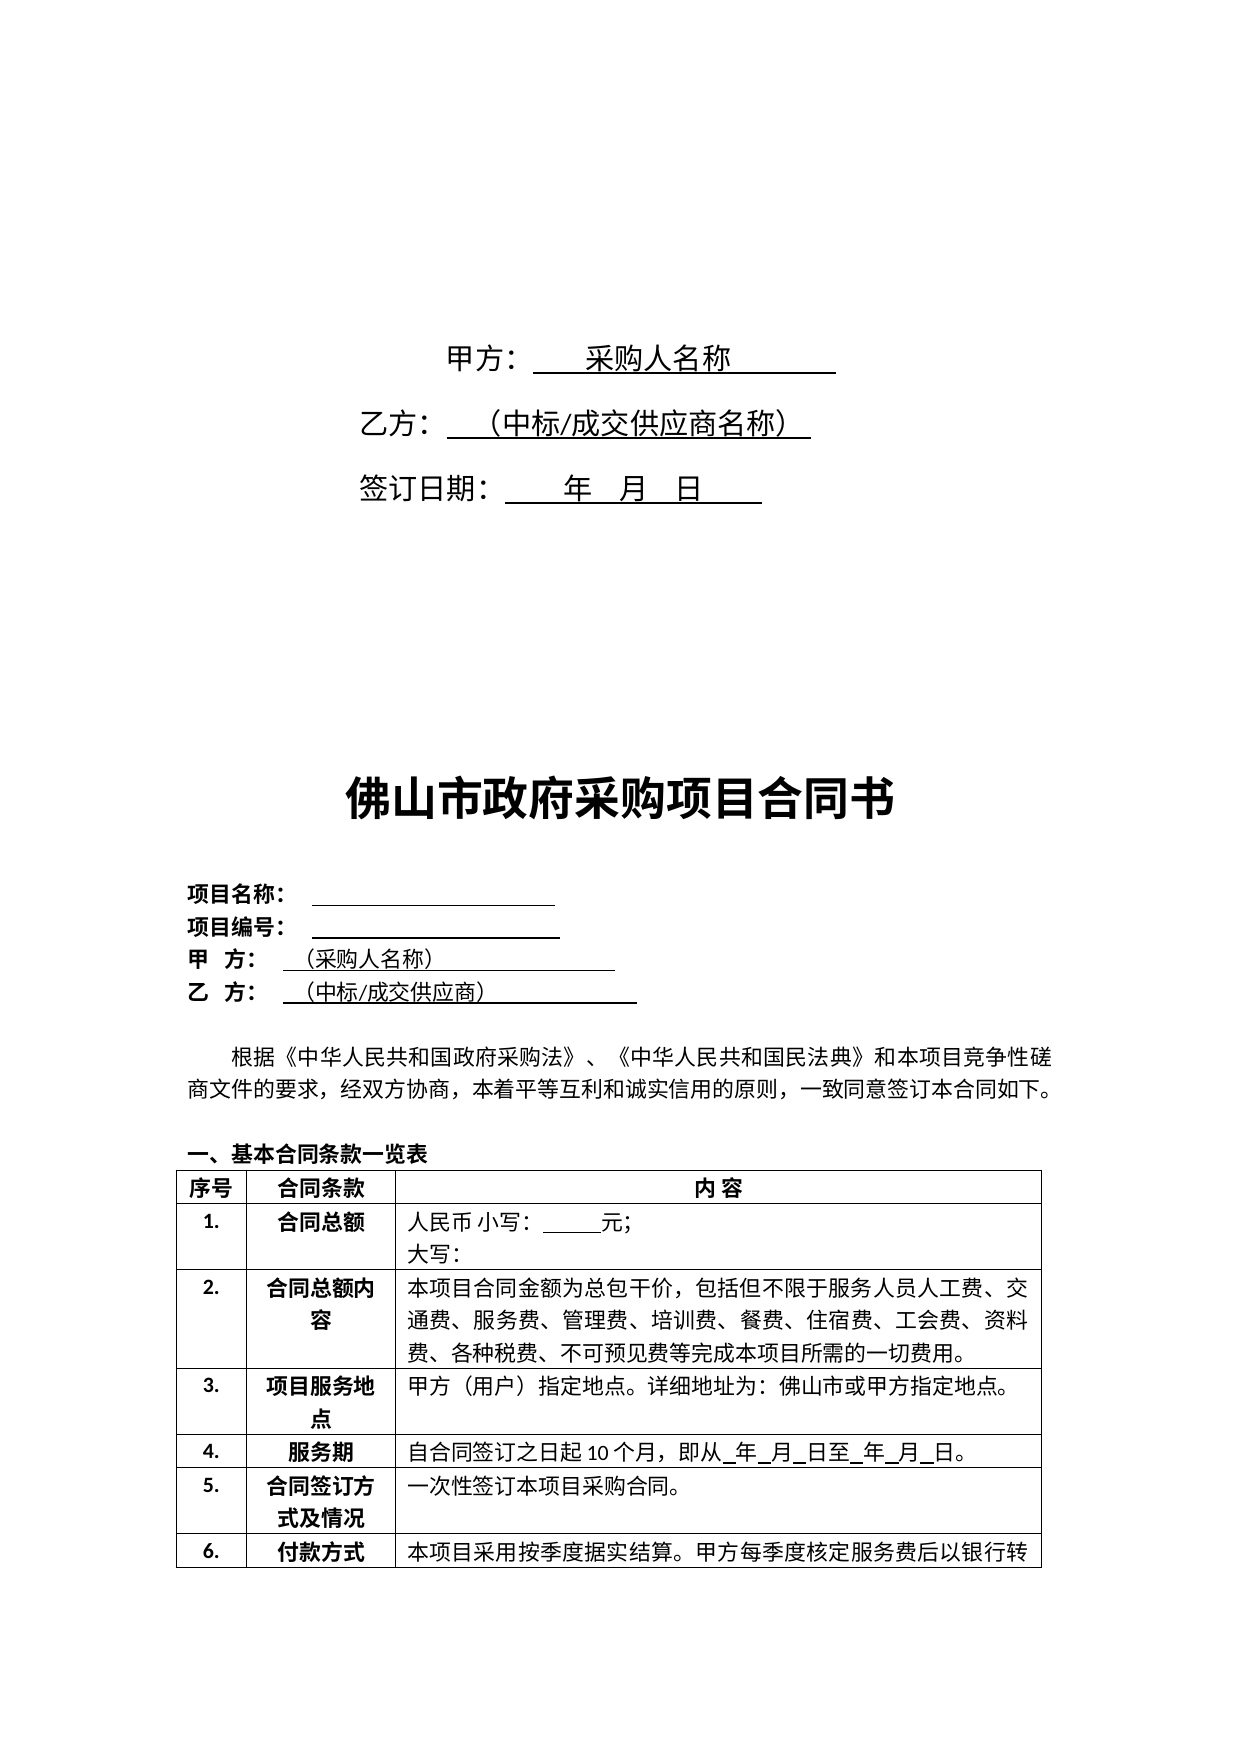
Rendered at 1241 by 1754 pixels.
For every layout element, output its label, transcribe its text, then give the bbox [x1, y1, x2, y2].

table_cell 合同总额内容 [247, 1270, 395, 1368]
text 佛山市政府采购项目合同书 [187, 747, 1053, 844]
text 乙方： （中标/成交供应商名称） [187, 389, 1053, 454]
text 一、基本合同条款一览表 [187, 1137, 1053, 1169]
table_cell 2. [177, 1270, 246, 1368]
table_cell 1. [177, 1204, 246, 1269]
table_cell 5. [177, 1468, 246, 1533]
table_header 序号 [177, 1171, 246, 1203]
table_header 内 容 [396, 1171, 1041, 1203]
text 项目编号： [187, 909, 1053, 942]
text 甲方： 采购人名称 [187, 324, 1053, 389]
table_cell 本项目合同金额为总包干价，包括但不限于服务人员人工费、交通费、服务费、管理费、培训费、餐费、住宿费、工会费、资料费、各种税费、不可预见费等完成本项目所需的一切费用。 [396, 1270, 1041, 1368]
table_cell 合同签订方式及情况 [247, 1468, 395, 1533]
table_cell 6. [177, 1534, 246, 1567]
table_cell 合同总额 [247, 1204, 395, 1269]
text 项目名称： [187, 877, 1053, 909]
table_cell 3. [177, 1369, 246, 1434]
table_cell 人民币 小写： 元； 大写： [396, 1204, 1041, 1269]
table_cell 付款方式 [247, 1534, 395, 1567]
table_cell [396, 1534, 1041, 1567]
text 乙 方： （中标/成交供应商） [187, 974, 1053, 1007]
table_header 合同条款 [247, 1171, 395, 1203]
table_cell 4. [177, 1435, 246, 1467]
table_cell 一次性签订本项目采购合同。 [396, 1468, 1041, 1533]
table_cell 项目服务地点 [247, 1369, 395, 1434]
text 签订日期： 年 月 日 [187, 454, 1053, 519]
table_cell 服务期 [247, 1435, 395, 1467]
table_cell 甲方（用户）指定地点。详细地址为：佛山市或甲方指定地点。 [396, 1369, 1041, 1434]
table_cell 自合同签订之日起10个月，即从 年 月 日至 年 月 日。 [396, 1435, 1041, 1467]
text 甲 方： （采购人名称） [187, 942, 1053, 974]
text 根据《中华人民共和国政府采购法》、《中华人民共和国民法典》和本项目竞争性磋商文件的要求，经双方协商，本着平等互利和诚实信用的原则，一致同意签订本合同如下。 [187, 1039, 1053, 1104]
